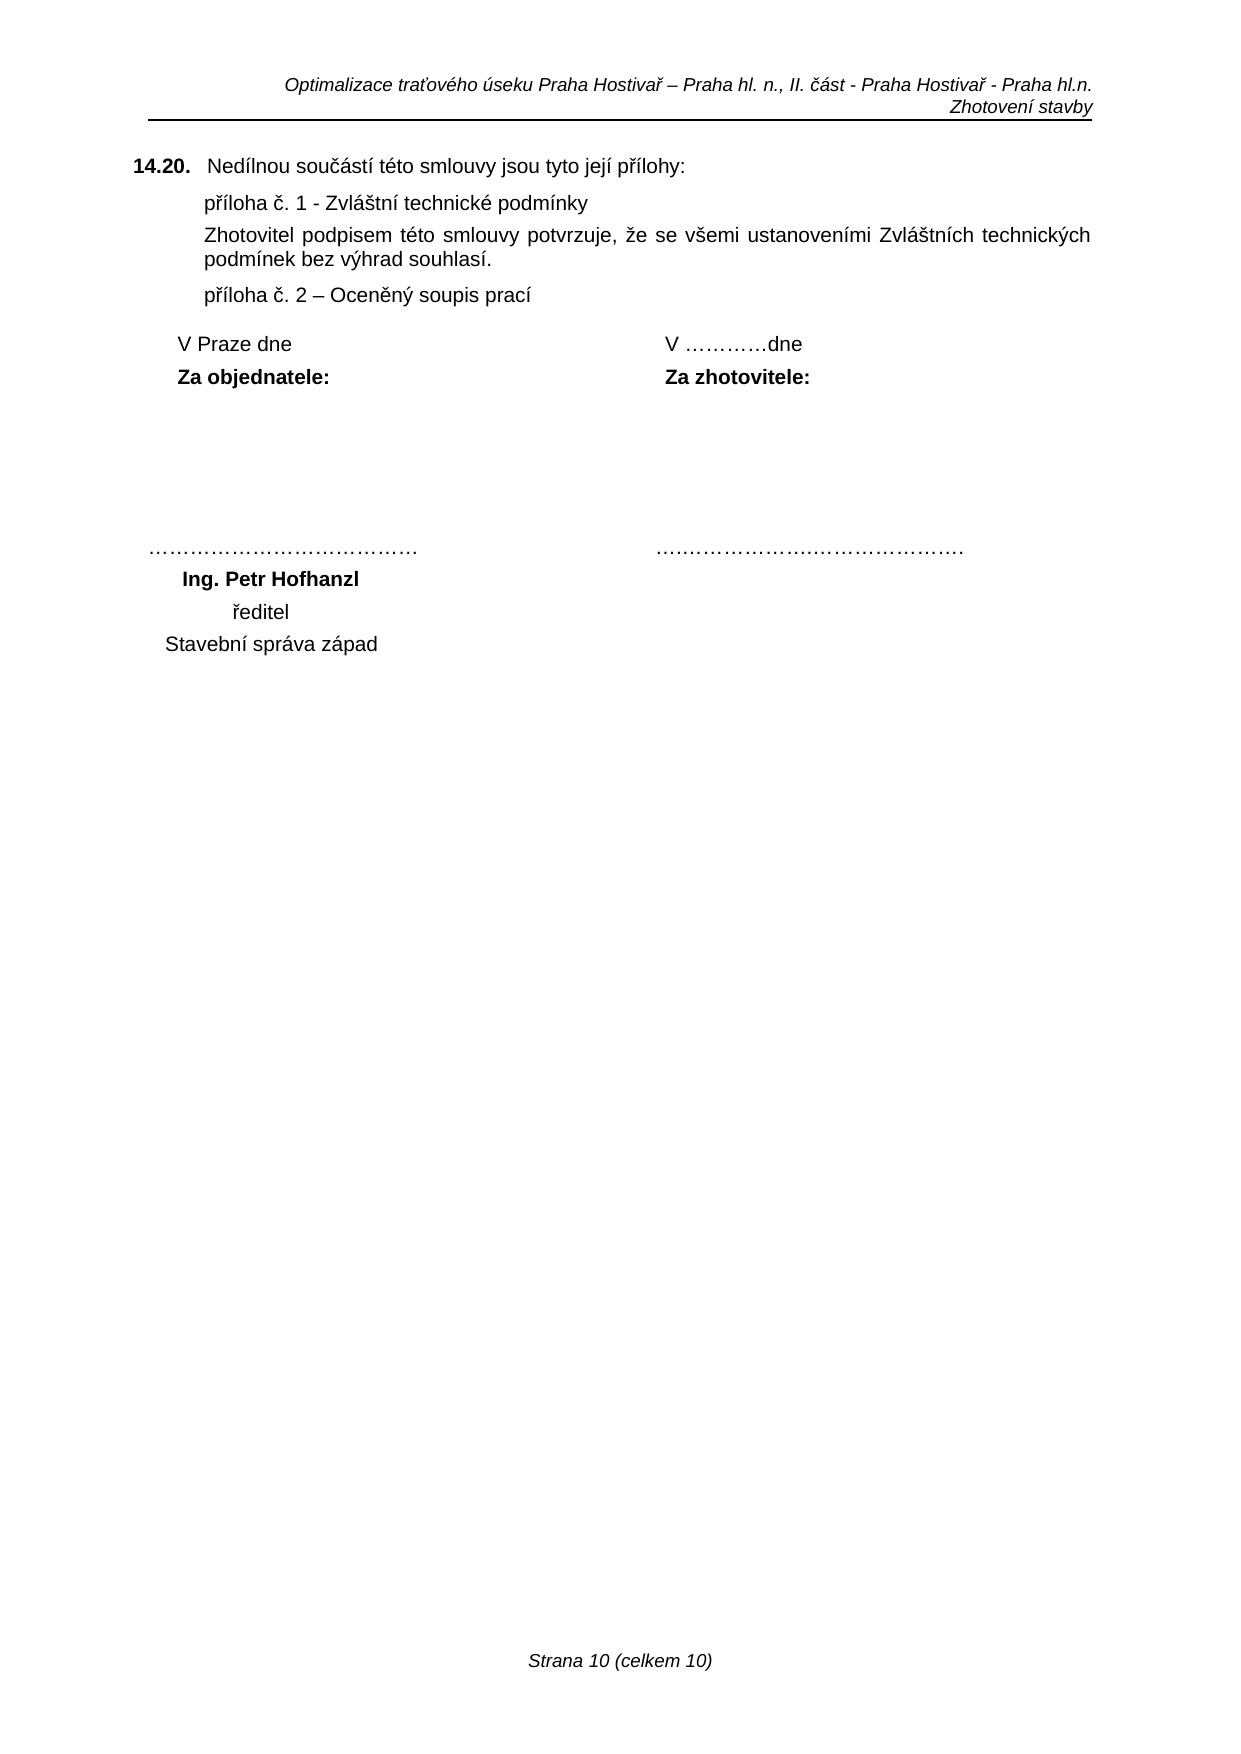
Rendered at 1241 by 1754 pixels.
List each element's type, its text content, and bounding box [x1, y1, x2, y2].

text příloha č. 2 – Oceněný soupis prací [204, 283, 1092, 307]
text příloha č. 1 - Zvláštní technické podmínky [148, 191, 1092, 214]
text ………………………………… ….……………….…………………. [148, 535, 1092, 559]
text Nedílnou součástí této smlouvy jsou tyto její přílohy: [133, 154, 1092, 178]
text ředitel [148, 599, 1092, 623]
text Zhotovitel podpisem této smlouvy potvrzuje, že se všemi ustanoveními Zvláštních technických podmínek bez výhrad souhlasí. [204, 223, 1092, 271]
text V Praze dne V …………dne [177, 332, 1092, 356]
text Za objednatele: Za zhotovitele: [177, 364, 1092, 388]
text Stavební správa západ [148, 632, 1092, 656]
text Ing. Petr Hofhanzl [148, 567, 1092, 591]
